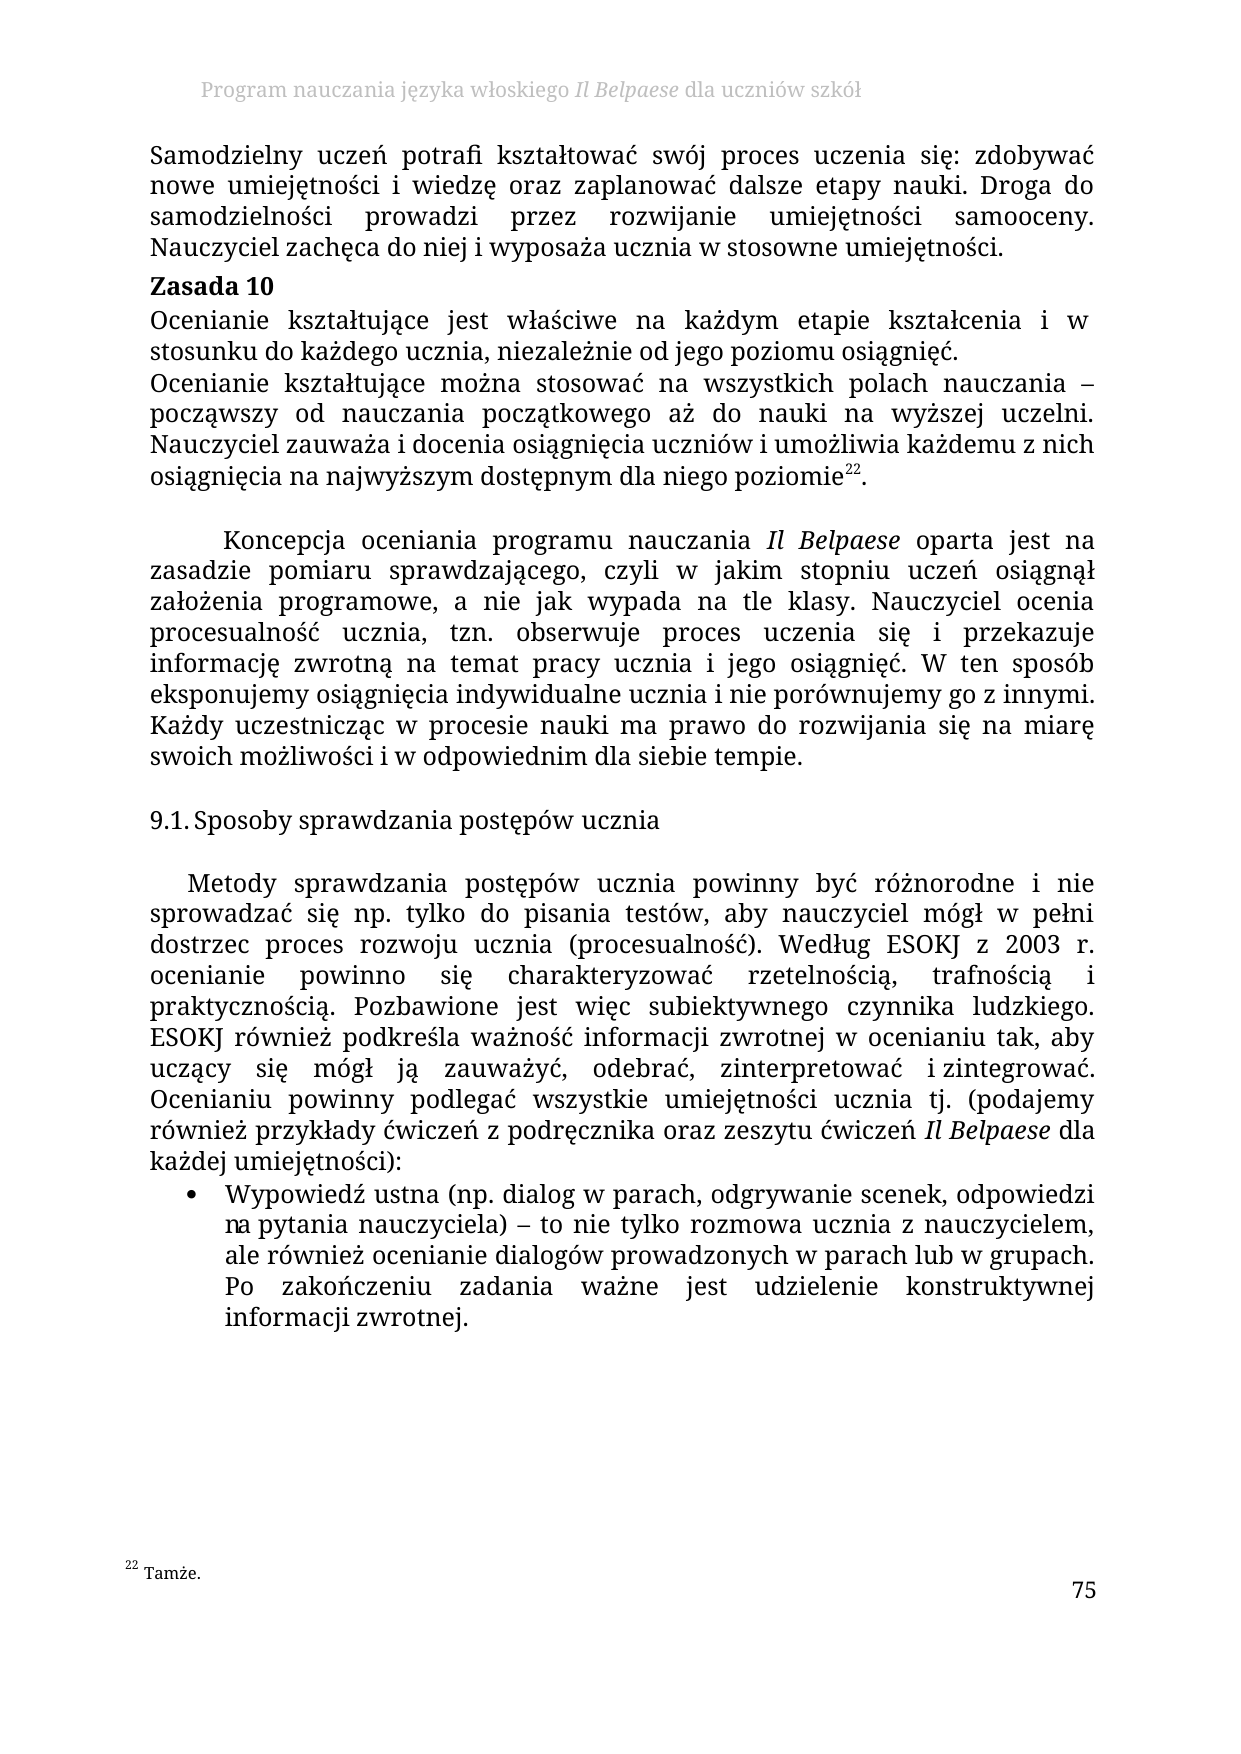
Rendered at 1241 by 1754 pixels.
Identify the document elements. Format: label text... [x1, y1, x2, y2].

list Sposoby sprawdzania postępów ucznia [149, 802, 1180, 836]
text Samodzielny uczeń potrafi kształtować swój proces uczenia się: zdobywać nowe umiejętności i wiedzę oraz zaplanować dalsze etapy nauki. Droga do samodzielności prowadzi przez rozwijanie umiejętności samooceny. Nauczyciel zachęca do niej i wyposaża ucznia w stosowne umiejętności. [149, 139, 1095, 264]
text Metody sprawdzania postępów ucznia powinny być różnorodne i nie sprowadzać się np. tylko do pisania testów, aby nauczyciel mógł w pełni dostrzec proces rozwoju ucznia (procesualność). Według ESOKJ z 2003 r. ocenianie powinno się charakteryzować rzetelnością, trafnością i praktycznością. Pozbawione jest więc subiektywnego czynnika ludzkiego. ESOKJ również podkreśla ważność informacji zwrotnej w ocenianiu tak, aby uczący się mógł ją zauważyć, odebrać, zinterpretować i zintegrować. Ocenianiu powinny podlegać wszystkie umiejętności ucznia tj. (podajemy również przykłady ćwiczeń z podręcznika oraz zeszytu ćwiczeń Il Belpaese dla każdej umiejętności): [149, 868, 1095, 1178]
text Koncepcja oceniania programu nauczania Il Belpaese oparta jest na zasadzie pomiaru sprawdzającego, czyli w jakim stopniu uczeń osiągnął założenia programowe, a nie jak wypada na tle klasy. Nauczyciel ocenia procesualność ucznia, tzn. obserwuje proces uczenia się i przekazuje informację zwrotną na temat pracy ucznia i jego osiągnięć. W ten sposób eksponujemy osiągnięcia indywidualne ucznia i nie porównujemy go z innymi. Każdy uczestnicząc w procesie nauki ma prawo do rozwijania się na miarę swoich możliwości i w odpowiednim dla siebie tempie. [149, 524, 1095, 773]
text Ocenianie kształtujące można stosować na wszystkich polach nauczania – począwszy od nauczania początkowego aż do nauki na wyższej uczelni. Nauczyciel zauważa i docenia osiągnięcia uczniów i umożliwia każdemu z nich osiągnięcia na najwyższym dostępnym dla niego poziomie. [149, 367, 1095, 492]
text Ocenianie kształtujące jest właściwe na każdym etapie kształcenia i w stosunku do każdego ucznia, niezależnie od jego poziomu osiągnięć. [149, 304, 1089, 367]
subtitle Zasada 10 [149, 264, 1180, 304]
list Wypowiedź ustna (np. dialog w parach, odgrywanie scenek, odpowiedzi na pytania nauczyciela) – to nie tylko rozmowa ucznia z nauczycielem, ale również ocenianie dialogów prowadzonych w parach lub w grupach. Po zakończeniu zadania ważne jest udzielenie konstruktywnej informacji zwrotnej. [187, 1179, 1095, 1334]
